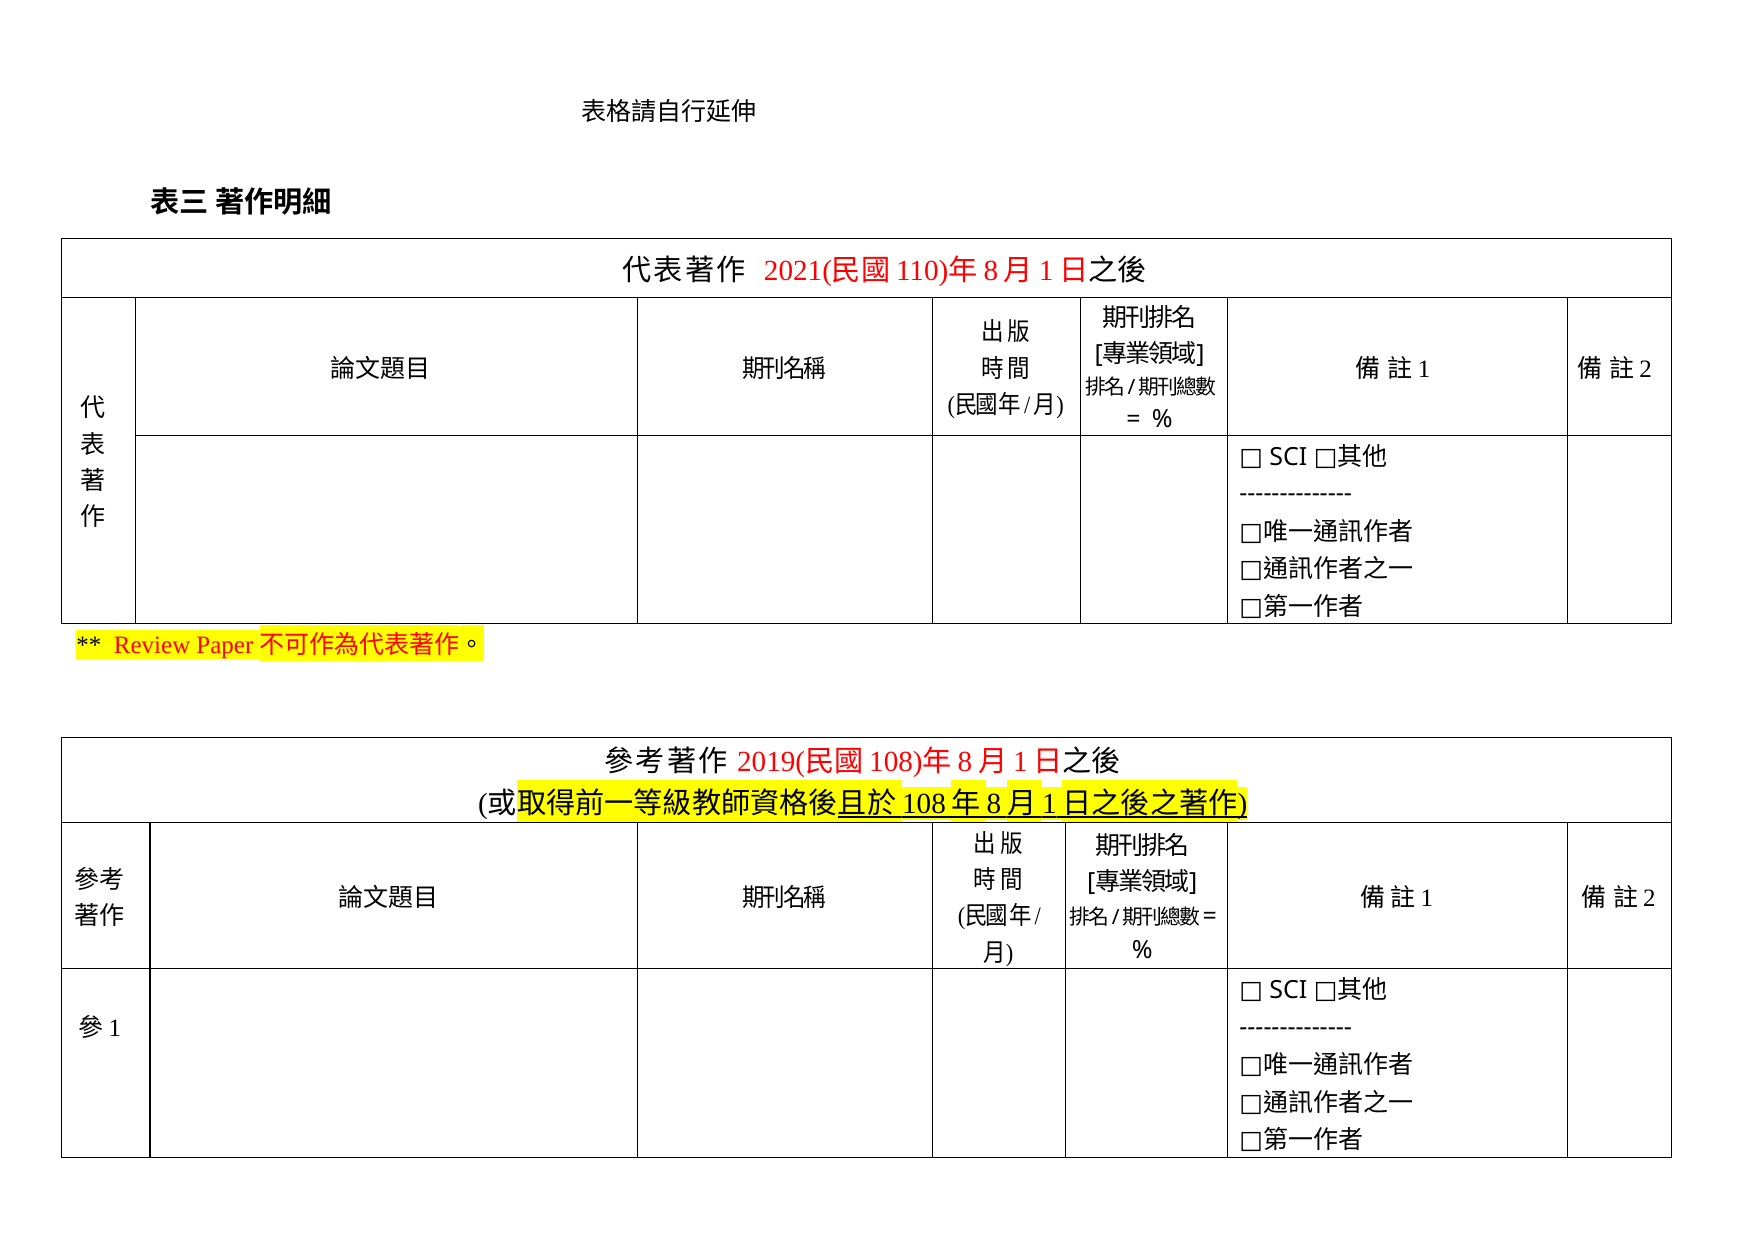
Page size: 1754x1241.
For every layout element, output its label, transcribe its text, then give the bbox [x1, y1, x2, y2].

table_cell [933, 969, 1065, 1157]
table_cell 出 版 時 間 (民國 年 / 月) [933, 823, 1065, 968]
table_cell 備 註1 [1228, 823, 1567, 968]
table_cell [933, 436, 1080, 623]
table_cell 期刊名稱 [638, 823, 932, 968]
table_header 參 考 著 作 2019(民國108)年8月1日之後 (或取得前一等級教師資格後且於108年8月1日之後之著作) [62, 738, 1671, 822]
table_cell [638, 969, 932, 1157]
table_cell 備 註2 [1568, 823, 1671, 968]
table_cell [1081, 436, 1227, 623]
text ** Review Paper 不可作為代表著作。 [76, 624, 1604, 662]
table_cell 期刊名稱 [638, 298, 932, 434]
table_cell 論文題目 [151, 823, 637, 968]
text 表格請自行延伸 [150, 91, 1604, 128]
table_cell [1568, 436, 1671, 623]
table_cell 代 表 著 作 [62, 298, 135, 623]
table_cell 參1 [62, 969, 149, 1157]
table_cell 備 註2 [1568, 298, 1671, 434]
table_cell [136, 436, 637, 623]
table_cell [638, 436, 932, 623]
table_cell [151, 969, 637, 1157]
table_cell 論文題目 [136, 298, 637, 434]
table_cell 出 版 時 間 (民國 年 / 月) [933, 298, 1080, 434]
text 表三 著作明細 [150, 163, 1604, 238]
table_cell □ SCI □其他 -------------- □唯一通訊作者 □通訊作者之一 □第一作者 [1228, 436, 1567, 623]
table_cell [1228, 969, 1567, 1157]
table_header 代 表 著 作 2021(民國110)年8月1日之後 [62, 239, 1671, 297]
table_cell [1066, 969, 1227, 1157]
table_cell 期刊排名 [專業領域] 排名 / 期刊總數 = % [1081, 298, 1227, 434]
table_cell [1568, 969, 1671, 1157]
table_cell 備 註1 [1228, 298, 1567, 434]
table_cell 期刊排名 [專業領域] 排名 / 期刊總數 = % [1066, 823, 1227, 968]
table_cell 參考 著作 [62, 823, 149, 968]
